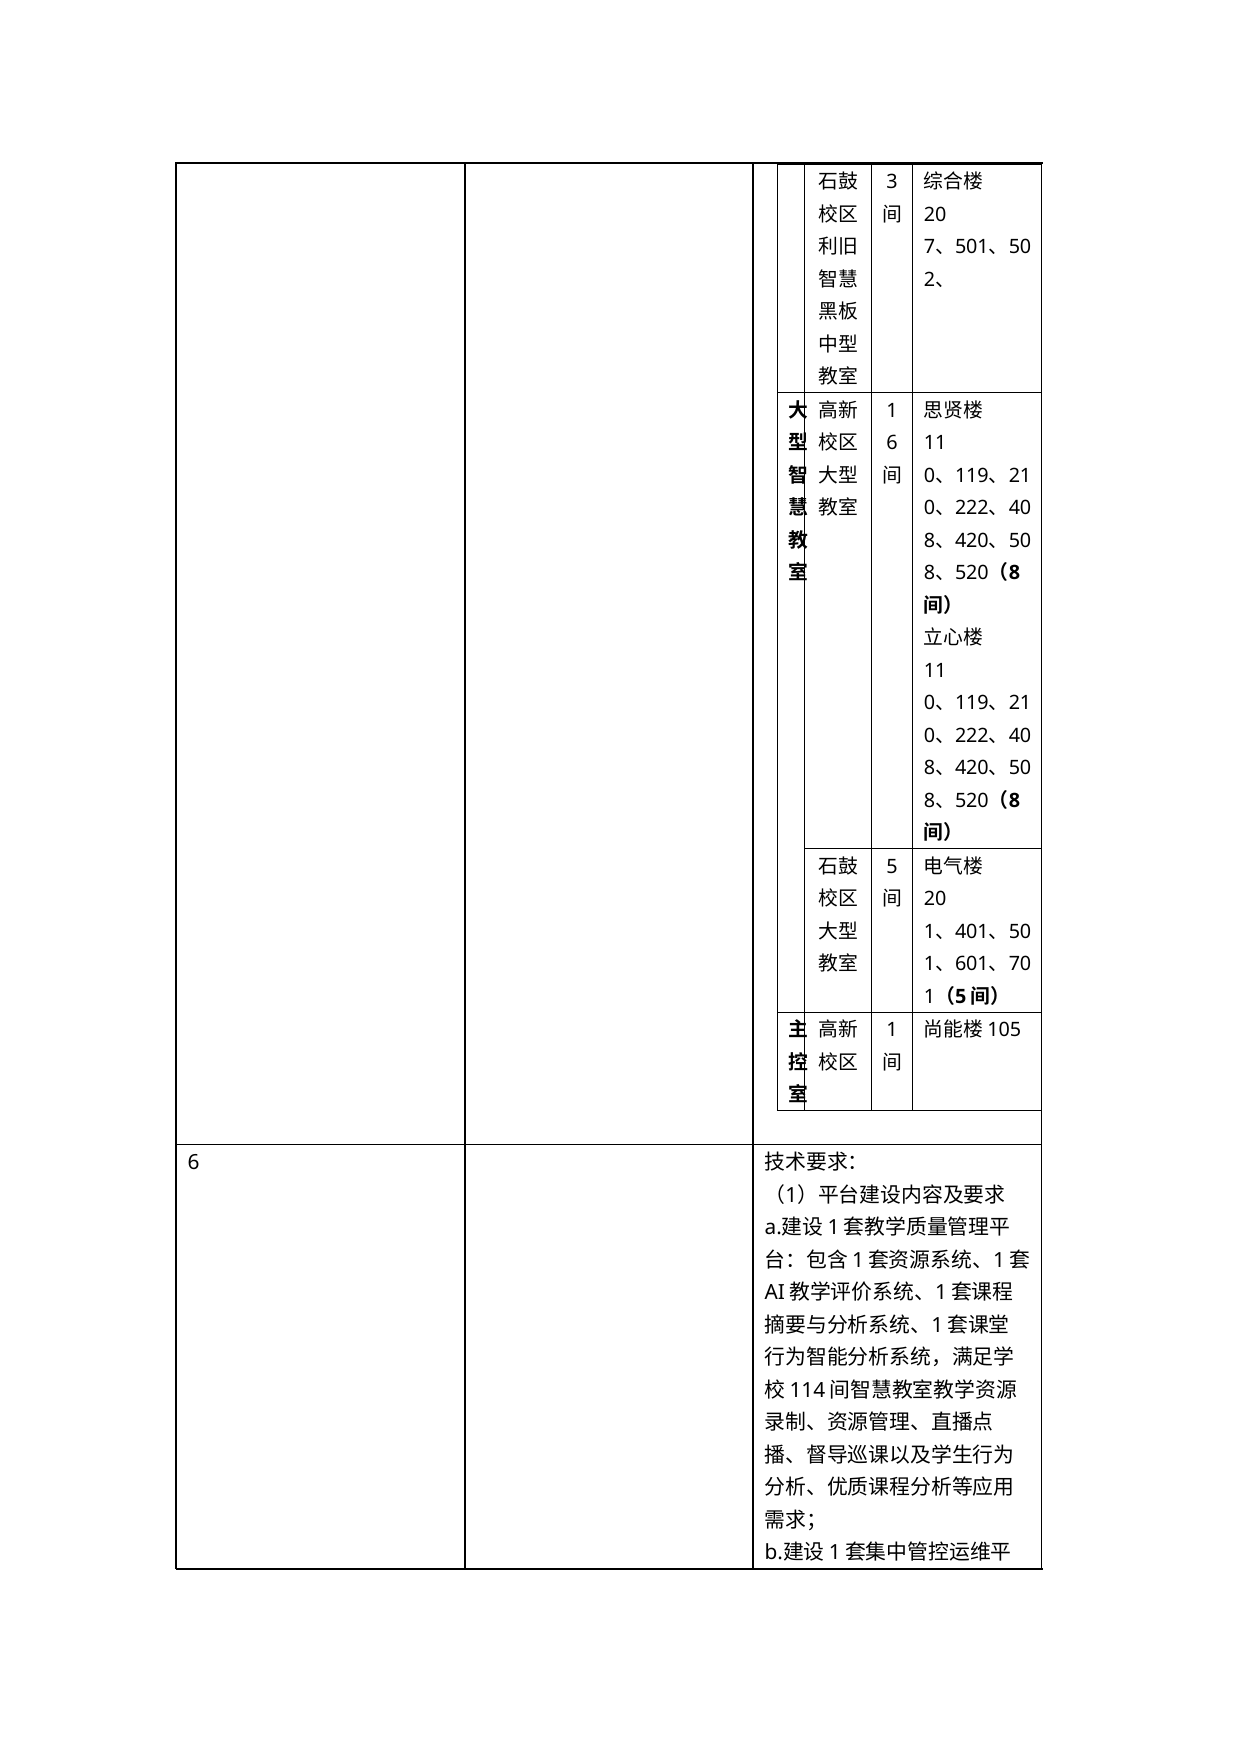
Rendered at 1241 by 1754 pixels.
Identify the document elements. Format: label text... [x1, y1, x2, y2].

table_cell [466, 1145, 752, 1568]
table_cell 6 [177, 1145, 464, 1568]
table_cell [754, 1145, 1041, 1568]
table_cell （4）教室建设类型以及建设位置 [754, 164, 1041, 1144]
table_cell [466, 164, 752, 1144]
table_cell 5 [177, 164, 464, 1144]
